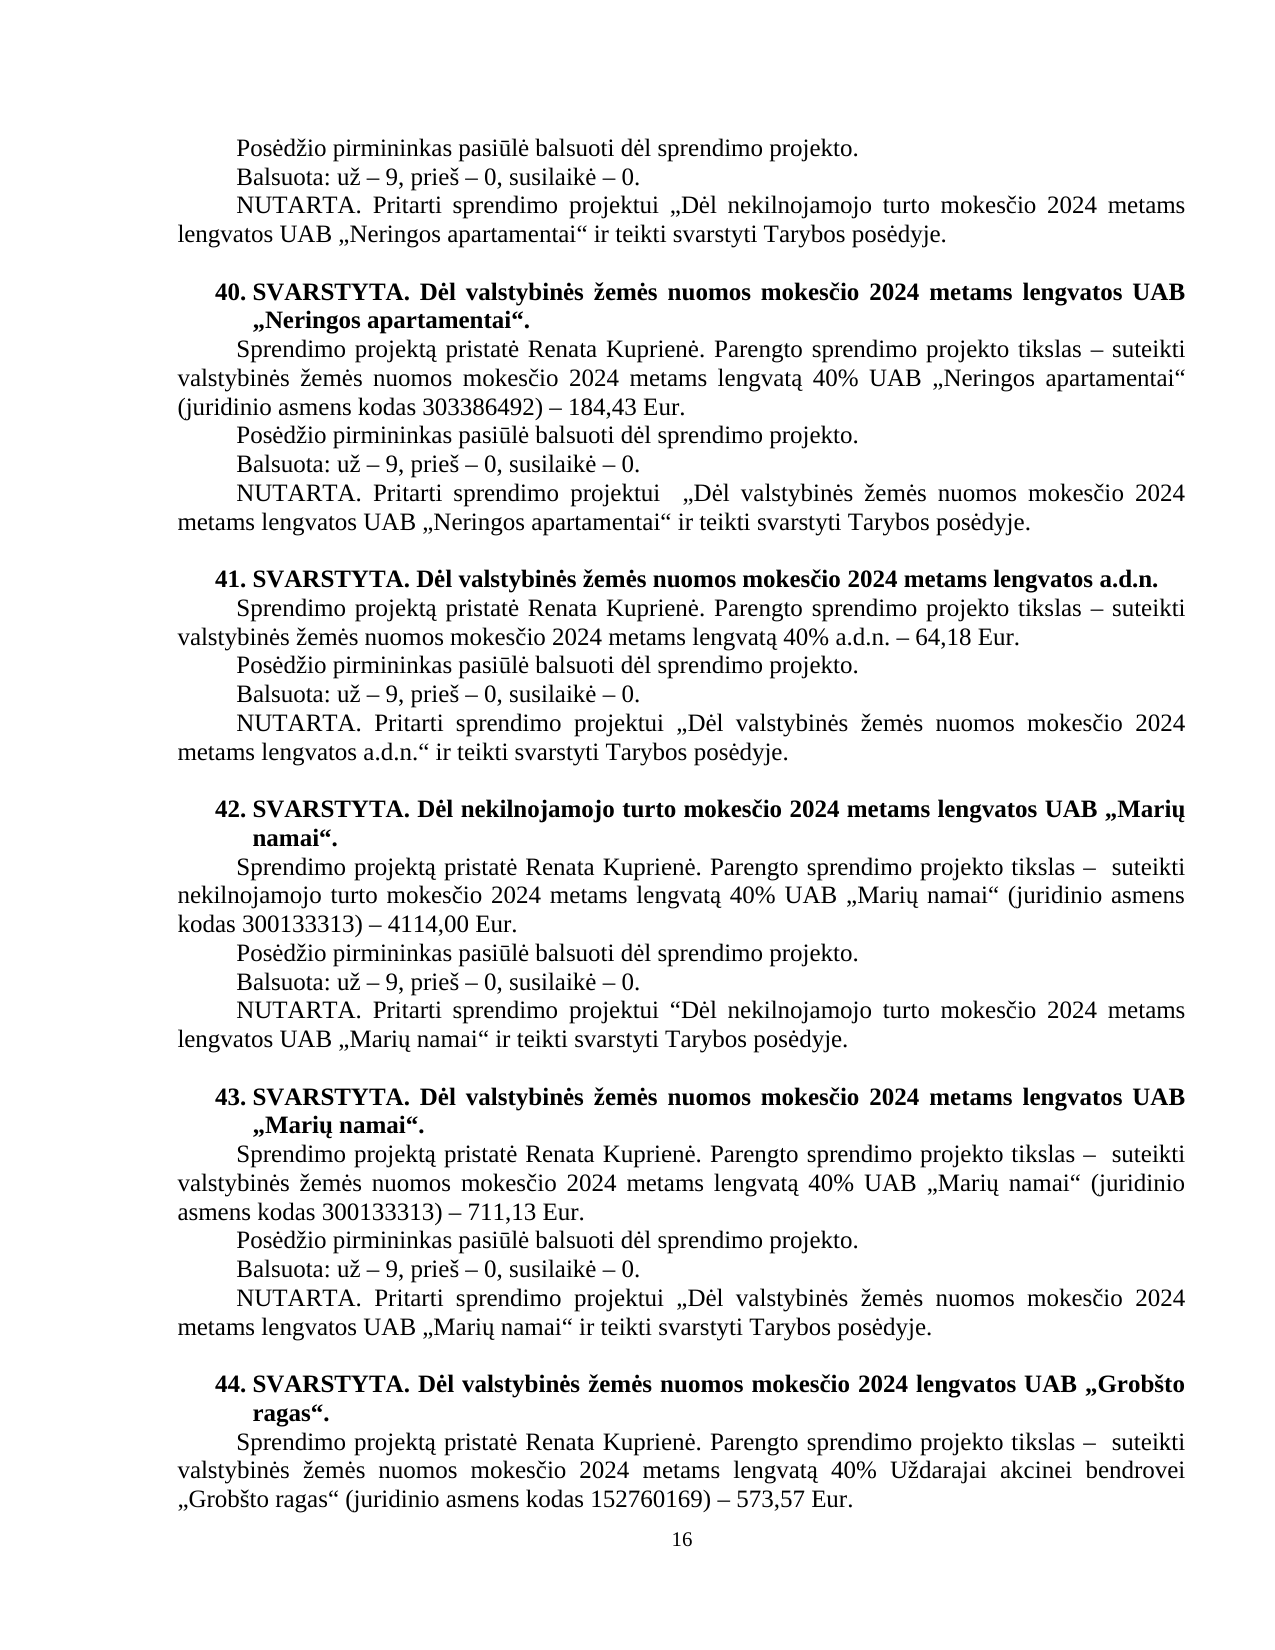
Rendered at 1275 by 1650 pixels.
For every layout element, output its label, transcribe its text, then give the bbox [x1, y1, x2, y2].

text Posėdžio pirmininkas pasiūlė balsuoti dėl sprendimo projekto. [177, 650, 1186, 679]
text Sprendimo projektą pristatė Renata Kuprienė. Parengto sprendimo projekto tikslas – suteikti valstybinės žemės nuomos mokesčio 2024 metams lengvatą 40% UAB „Neringos apartamentai“ (juridinio asmens kodas 303386492) – 184,43 Eur. [177, 334, 1186, 420]
text Balsuota: už – 9, prieš – 0, susilaikė – 0. [177, 679, 1186, 708]
text Posėdžio pirmininkas pasiūlė balsuoti dėl sprendimo projekto. [177, 133, 1186, 162]
text Balsuota: už – 9, prieš – 0, susilaikė – 0. [177, 1254, 1186, 1283]
text NUTARTA. Pritarti sprendimo projektui „Dėl valstybinės žemės nuomos mokesčio 2024 metams lengvatos UAB „Marių namai“ ir teikti svarstyti Tarybos posėdyje. [177, 1283, 1186, 1340]
list SVARSTYTA. Dėl valstybinės žemės nuomos mokesčio 2024 lengvatos UAB „Grobšto ragas“. [215, 1369, 1186, 1427]
list SVARSTYTA. Dėl valstybinės žemės nuomos mokesčio 2024 metams lengvatos a.d.n. [215, 564, 1186, 593]
text NUTARTA. Pritarti sprendimo projektui „Dėl valstybinės žemės nuomos mokesčio 2024 metams lengvatos UAB „Neringos apartamentai“ ir teikti svarstyti Tarybos posėdyje. [177, 478, 1186, 535]
text NUTARTA. Pritarti sprendimo projektui “Dėl nekilnojamojo turto mokesčio 2024 metams lengvatos UAB „Marių namai“ ir teikti svarstyti Tarybos posėdyje. [177, 995, 1186, 1053]
list SVARSTYTA. Dėl nekilnojamojo turto mokesčio 2024 metams lengvatos UAB „Marių namai“. [215, 794, 1186, 852]
text Sprendimo projektą pristatė Renata Kuprienė. Parengto sprendimo projekto tikslas – suteikti valstybinės žemės nuomos mokesčio 2024 metams lengvatą 40% UAB „Marių namai“ (juridinio asmens kodas 300133313) – 711,13 Eur. [177, 1139, 1186, 1225]
text Sprendimo projektą pristatė Renata Kuprienė. Parengto sprendimo projekto tikslas – suteikti nekilnojamojo turto mokesčio 2024 metams lengvatą 40% UAB „Marių namai“ (juridinio asmens kodas 300133313) – 4114,00 Eur. [177, 852, 1186, 938]
text NUTARTA. Pritarti sprendimo projektui „Dėl nekilnojamojo turto mokesčio 2024 metams lengvatos UAB „Neringos apartamentai“ ir teikti svarstyti Tarybos posėdyje. [177, 190, 1186, 248]
text Posėdžio pirmininkas pasiūlė balsuoti dėl sprendimo projekto. [177, 1225, 1186, 1254]
text Balsuota: už – 9, prieš – 0, susilaikė – 0. [177, 162, 1186, 190]
list SVARSTYTA. Dėl valstybinės žemės nuomos mokesčio 2024 metams lengvatos UAB „Neringos apartamentai“. [215, 277, 1186, 334]
text NUTARTA. Pritarti sprendimo projektui „Dėl valstybinės žemės nuomos mokesčio 2024 metams lengvatos a.d.n.“ ir teikti svarstyti Tarybos posėdyje. [177, 708, 1186, 765]
text Posėdžio pirmininkas pasiūlė balsuoti dėl sprendimo projekto. [177, 420, 1186, 449]
list SVARSTYTA. Dėl valstybinės žemės nuomos mokesčio 2024 metams lengvatos UAB „Marių namai“. [215, 1082, 1186, 1139]
text Posėdžio pirmininkas pasiūlė balsuoti dėl sprendimo projekto. [177, 938, 1186, 967]
text Balsuota: už – 9, prieš – 0, susilaikė – 0. [177, 967, 1186, 995]
text Sprendimo projektą pristatė Renata Kuprienė. Parengto sprendimo projekto tikslas – suteikti valstybinės žemės nuomos mokesčio 2024 metams lengvatą 40% Uždarajai akcinei bendrovei „Grobšto ragas“ (juridinio asmens kodas 152760169) – 573,57 Eur. [177, 1427, 1186, 1513]
text Balsuota: už – 9, prieš – 0, susilaikė – 0. [177, 449, 1186, 478]
text Sprendimo projektą pristatė Renata Kuprienė. Parengto sprendimo projekto tikslas – suteikti valstybinės žemės nuomos mokesčio 2024 metams lengvatą 40% a.d.n. – 64,18 Eur. [177, 593, 1186, 650]
